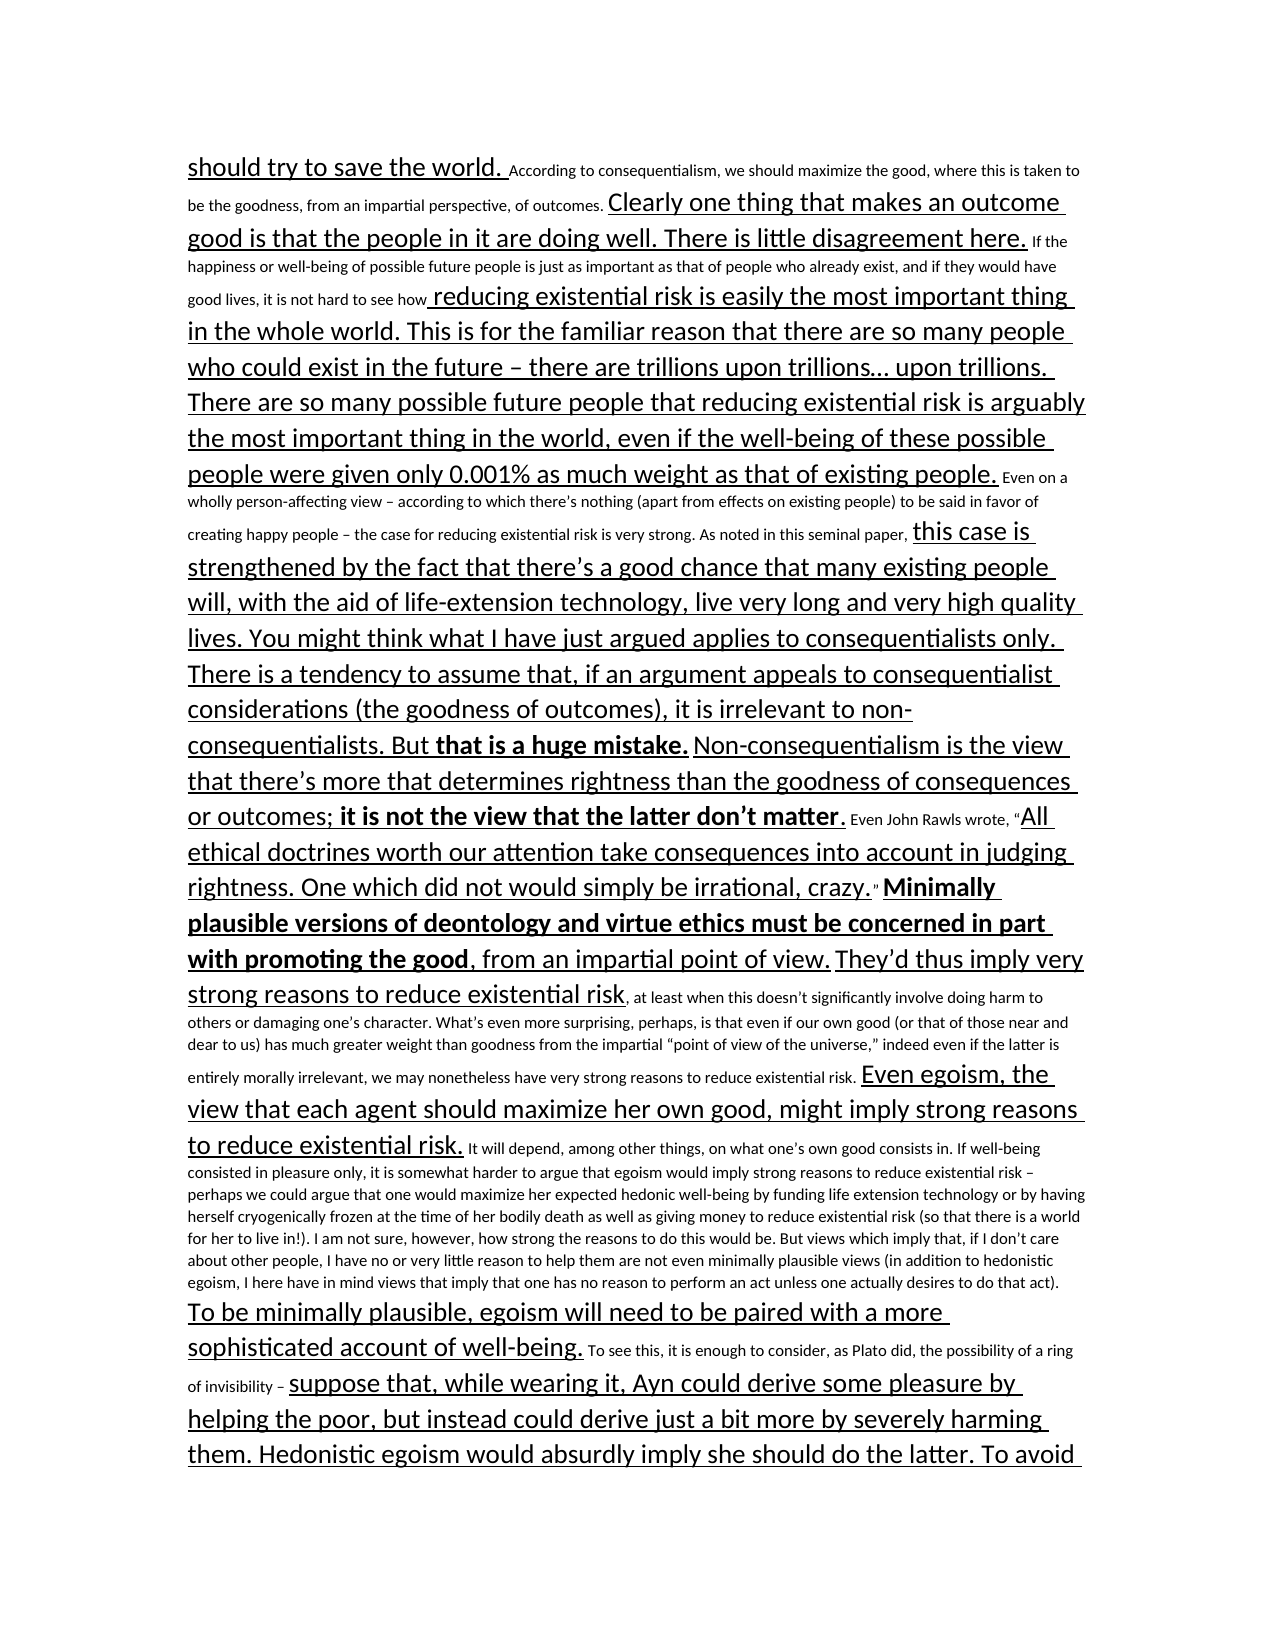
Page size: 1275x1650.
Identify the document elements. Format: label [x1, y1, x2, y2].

text [187, 150, 1087, 1471]
